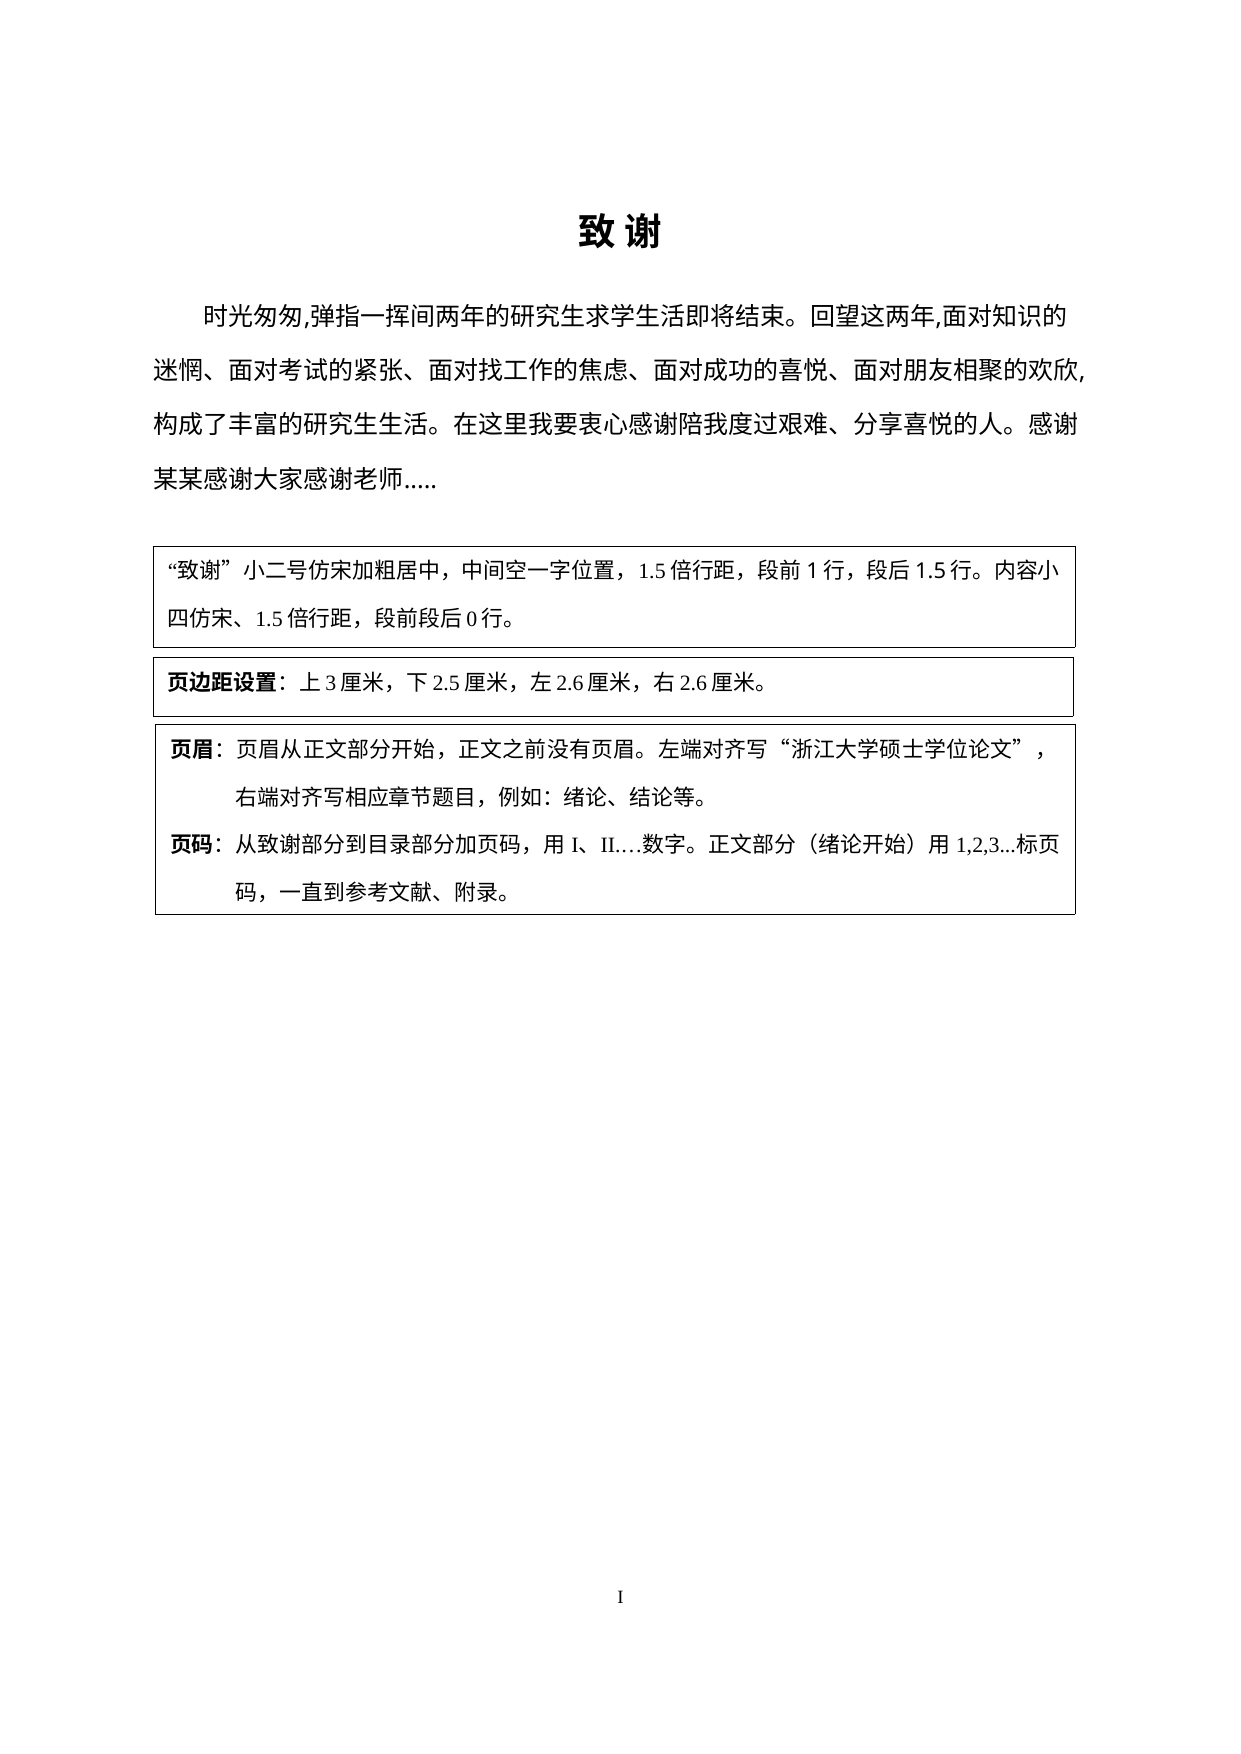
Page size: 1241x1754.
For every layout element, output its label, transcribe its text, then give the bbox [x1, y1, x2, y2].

text 时光匆匆,弹指一挥间两年的研究生求学生活即将结束。回望这两年,面对知识的迷惘、面对考试的紧张、面对找工作的焦虑、面对成功的喜悦、面对朋友相聚的欢欣,构成了丰富的研究生生活。在这里我要衷心感谢陪我度过艰难、分享喜悦的人。感谢某某感谢大家感谢老师..... [153, 296, 1087, 495]
text 致 谢 [153, 202, 1087, 256]
